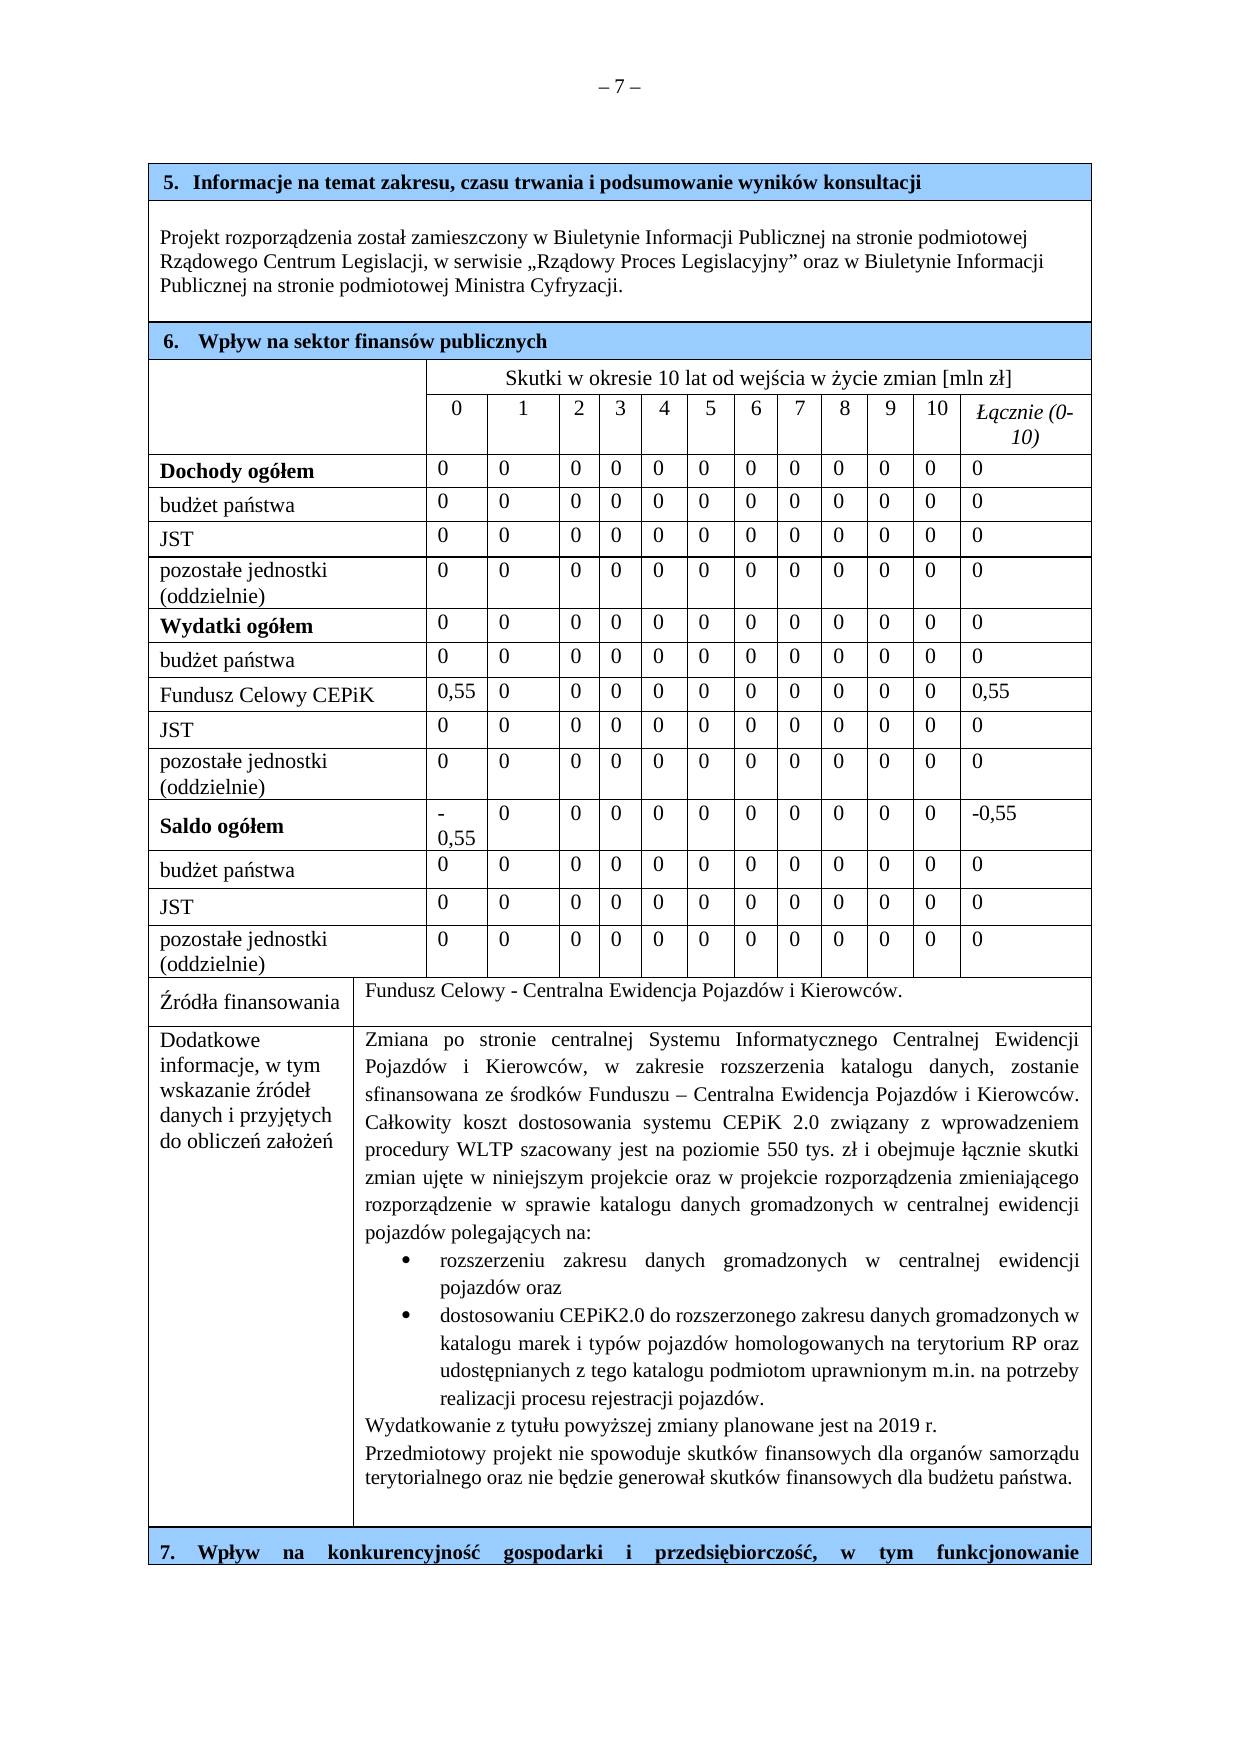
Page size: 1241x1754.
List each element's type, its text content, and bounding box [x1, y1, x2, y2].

table_cell 0 [600, 851, 641, 888]
table_cell 0 [735, 522, 777, 556]
table_cell Wydatki ogółem [149, 609, 426, 642]
table_cell 0 [961, 926, 1091, 977]
table_cell 0 [914, 643, 960, 677]
table_cell 0 [778, 522, 821, 556]
table_cell 0 [868, 558, 913, 608]
table_cell 0 [822, 712, 867, 747]
table_cell 0 [488, 889, 559, 925]
table_cell 0 [688, 889, 734, 925]
table_cell 0 [688, 455, 734, 487]
table_cell 0 [822, 522, 867, 556]
table_cell pozostałe jednostki (oddzielnie) [149, 558, 426, 608]
table_cell 0 [600, 522, 641, 556]
table_cell 0 [600, 488, 641, 521]
table_cell 0 [822, 609, 867, 642]
table_cell 0 [778, 712, 821, 747]
table_cell 0 [778, 643, 821, 677]
table_cell 0 [735, 609, 777, 642]
table_cell Źródła finansowania [149, 978, 353, 1026]
table_cell 0 [735, 455, 777, 487]
table_cell 0 [688, 926, 734, 977]
table_cell 0 [488, 926, 559, 977]
table_cell 0 [778, 678, 821, 711]
table_cell 0 [488, 609, 559, 642]
table_cell 0 [560, 889, 599, 925]
table_cell Saldo ogółem [149, 800, 426, 850]
table_cell 0 [488, 643, 559, 677]
table_cell -0,55 [427, 800, 487, 850]
table_cell 0 [600, 749, 641, 799]
table_cell 0 [488, 851, 559, 888]
table_cell pozostałe jednostki (oddzielnie) [149, 926, 426, 977]
table_cell 0 [642, 643, 687, 677]
table_cell -0,55 [961, 800, 1091, 850]
table_cell 0 [914, 609, 960, 642]
table_cell 0 [961, 889, 1091, 925]
table_cell 0 [778, 889, 821, 925]
table_cell 0 [868, 609, 913, 642]
table_cell 0 [868, 851, 913, 888]
table_cell 0 [778, 488, 821, 521]
table_cell 0 [488, 522, 559, 556]
table_cell 0 [560, 643, 599, 677]
table_cell 0 [688, 522, 734, 556]
table_cell 0 [427, 395, 487, 454]
table_cell 0 [735, 749, 777, 799]
table_cell 0 [600, 712, 641, 747]
table_cell 0 [560, 455, 599, 487]
table_cell Łącznie (0-10) [961, 395, 1091, 454]
table_cell 0 [822, 889, 867, 925]
table_cell 0 [600, 558, 641, 608]
table_cell 0 [868, 488, 913, 521]
table_cell 0 [688, 712, 734, 747]
table_cell 0 [778, 455, 821, 487]
table_cell 0 [778, 609, 821, 642]
table_cell 0 [914, 749, 960, 799]
table_cell 0 [822, 749, 867, 799]
table_cell 0 [560, 712, 599, 747]
table_cell 0 [822, 926, 867, 977]
table_cell 0 [688, 851, 734, 888]
table_cell 0 [822, 488, 867, 521]
table_cell 0 [600, 643, 641, 677]
table_cell 0 [961, 455, 1091, 487]
table_cell 0 [427, 455, 487, 487]
table_cell 0 [735, 558, 777, 608]
table_cell 0 [914, 851, 960, 888]
table_cell 0 [560, 851, 599, 888]
table_cell 0 [642, 455, 687, 487]
table_cell 0 [778, 800, 821, 850]
table_cell Fundusz Celowy CEPiK [149, 678, 426, 711]
table_cell 0 [735, 712, 777, 747]
table_cell Dochody ogółem [149, 455, 426, 487]
table_cell 0 [778, 749, 821, 799]
table_cell 0 [560, 926, 599, 977]
table_cell 0 [868, 455, 913, 487]
table_cell 0 [822, 800, 867, 850]
table_cell 0 [488, 712, 559, 747]
table_cell 7 [778, 395, 821, 454]
table_cell 0 [642, 749, 687, 799]
table_cell 0 [735, 488, 777, 521]
table_cell 0 [642, 889, 687, 925]
table_cell 0 [560, 678, 599, 711]
table_cell 0 [642, 800, 687, 850]
table_cell 0 [642, 558, 687, 608]
table_cell 0 [642, 522, 687, 556]
table_cell 0 [600, 926, 641, 977]
table_cell 0 [488, 749, 559, 799]
table_cell 0 [688, 558, 734, 608]
table_cell 3 [600, 395, 641, 454]
table_cell 0 [868, 712, 913, 747]
table_cell 0 [868, 889, 913, 925]
table_cell 0 [600, 678, 641, 711]
table_cell 0 [560, 800, 599, 850]
table_cell 0 [488, 488, 559, 521]
table_cell 0 [427, 712, 487, 747]
table_cell 10 [914, 395, 960, 454]
table_cell 0 [961, 609, 1091, 642]
table_cell 0 [961, 522, 1091, 556]
table_cell 0 [961, 749, 1091, 799]
table_cell 0 [868, 678, 913, 711]
table_cell 0 [735, 678, 777, 711]
table_cell 0 [427, 749, 487, 799]
table_cell 0 [914, 558, 960, 608]
table_cell 0 [427, 609, 487, 642]
table_cell 0 [822, 558, 867, 608]
table_cell 0 [560, 749, 599, 799]
table_cell 0 [642, 926, 687, 977]
table_cell 0 [822, 643, 867, 677]
table_cell 0 [914, 926, 960, 977]
table_cell 0 [642, 712, 687, 747]
table_cell 9 [868, 395, 913, 454]
table_cell 2 [560, 395, 599, 454]
table_cell 0 [961, 643, 1091, 677]
table_cell 0 [427, 558, 487, 608]
table_cell 0 [688, 800, 734, 850]
table_cell budżet państwa [149, 851, 426, 888]
table_cell 0,55 [961, 678, 1091, 711]
table_cell 8 [822, 395, 867, 454]
table_cell Informacje na temat zakresu, czasu trwania i podsumowanie wyników konsultacji [149, 164, 1091, 200]
table_cell 0 [868, 800, 913, 850]
table_cell 0 [642, 851, 687, 888]
table_cell 0 [600, 455, 641, 487]
table_cell Wpływ na sektor finansów publicznych [149, 323, 1091, 359]
table_cell 0 [914, 889, 960, 925]
table_cell 0 [868, 749, 913, 799]
table_cell 0 [600, 609, 641, 642]
table_cell 0 [914, 678, 960, 711]
table_cell 0 [868, 926, 913, 977]
table_cell Zmiana po stronie centralnej Systemu Informatycznego Centralnej Ewidencji Pojazdów i Kierowców, w zakresie rozszerzenia katalogu danych, zostanie sfinansowana ze środków Funduszu – Centralna Ewidencja Pojazdów i Kierowców. Całkowity koszt dostosowania systemu CEPiK 2.0 związany z wprowadzeniem procedury WLTP szacowany jest na poziomie 550 tys. zł i obejmuje łącznie skutki zmian ujęte w niniejszym projekcie oraz w projekcie rozporządzenia zmieniającego rozporządzenie w sprawie katalogu danych gromadzonych w centralnej ewidencji pojazdów polegających na: rozszerzeniu zakresu danych gromadzonych w centralnej ewidencji pojazdów oraz dostosowaniu CEPiK2.0 do rozszerzonego zakresu danych gromadzonych w katalogu marek i typów pojazdów homologowanych na terytorium RP oraz udostępnianych z tego katalogu podmiotom uprawnionym m.in. na potrzeby realizacji procesu rejestracji pojazdów. Wydatkowanie z tytułu powyższej zmiany planowane jest na 2019 r. Przedmiotowy projekt nie spowoduje skutków finansowych dla organów samorządu terytorialnego oraz nie będzie generował skutków finansowych dla budżetu państwa. [354, 1027, 1091, 1526]
table_cell 0 [560, 558, 599, 608]
table_cell 0 [488, 455, 559, 487]
table_cell JST [149, 522, 426, 556]
table_cell 4 [642, 395, 687, 454]
table_cell Fundusz Celowy - Centralna Ewidencja Pojazdów i Kierowców. [354, 978, 1091, 1026]
table_cell 0 [822, 455, 867, 487]
table_cell 6 [735, 395, 777, 454]
table_cell 0 [778, 926, 821, 977]
table_cell 0 [735, 643, 777, 677]
table_cell 0 [488, 678, 559, 711]
table_cell 0 [688, 643, 734, 677]
table_cell budżet państwa [149, 643, 426, 677]
table_cell 5 [688, 395, 734, 454]
table_cell 0 [961, 712, 1091, 747]
table_cell 0 [427, 643, 487, 677]
table_cell 0 [427, 851, 487, 888]
table_cell 0 [688, 609, 734, 642]
table_cell 0 [822, 851, 867, 888]
table_cell 0 [868, 522, 913, 556]
table_cell 0 [560, 488, 599, 521]
table_cell 0 [735, 851, 777, 888]
table_cell 1 [488, 395, 559, 454]
table_cell budżet państwa [149, 488, 426, 521]
table_cell 0 [961, 851, 1091, 888]
table_cell 0 [427, 926, 487, 977]
table_cell 0 [688, 488, 734, 521]
table_cell 0 [427, 488, 487, 521]
table_cell 0 [914, 712, 960, 747]
table_cell 0 [735, 889, 777, 925]
table_cell 0 [778, 558, 821, 608]
table_cell 0 [914, 522, 960, 556]
table_cell 0 [488, 800, 559, 850]
table_cell 0 [735, 800, 777, 850]
table_cell Dodatkowe informacje, w tym wskazanie źródeł danych i przyjętych do obliczeń założeń [149, 1027, 353, 1526]
table_cell 0 [688, 749, 734, 799]
table_cell JST [149, 712, 426, 747]
table_cell 0 [914, 455, 960, 487]
table_cell 0 [642, 678, 687, 711]
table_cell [149, 1528, 1091, 1564]
table_cell Projekt rozporządzenia został zamieszczony w Biuletynie Informacji Publicznej na stronie podmiotowej Rządowego Centrum Legislacji, w serwisie „Rządowy Proces Legislacyjny” oraz w Biuletynie Informacji Publicznej na stronie podmiotowej Ministra Cyfryzacji. [149, 201, 1091, 321]
table_cell pozostałe jednostki (oddzielnie) [149, 749, 426, 799]
table_cell 0 [822, 678, 867, 711]
table_cell 0,55 [427, 678, 487, 711]
table_cell 0 [961, 488, 1091, 521]
table_cell [149, 360, 426, 454]
table_cell JST [149, 889, 426, 925]
table_cell 0 [600, 889, 641, 925]
table_cell 0 [961, 558, 1091, 608]
table_cell 0 [688, 678, 734, 711]
table_cell 0 [914, 800, 960, 850]
table_cell 0 [735, 926, 777, 977]
table_cell 0 [778, 851, 821, 888]
table_cell 0 [914, 488, 960, 521]
table_cell 0 [642, 488, 687, 521]
table_cell 0 [488, 558, 559, 608]
table_cell 0 [642, 609, 687, 642]
table_cell 0 [560, 522, 599, 556]
table_cell 0 [600, 800, 641, 850]
table_cell Skutki w okresie 10 lat od wejścia w życie zmian [mln zł] [427, 360, 1091, 394]
table_cell 0 [427, 522, 487, 556]
table_cell 0 [427, 889, 487, 925]
table_cell 0 [868, 643, 913, 677]
table_cell 0 [560, 609, 599, 642]
